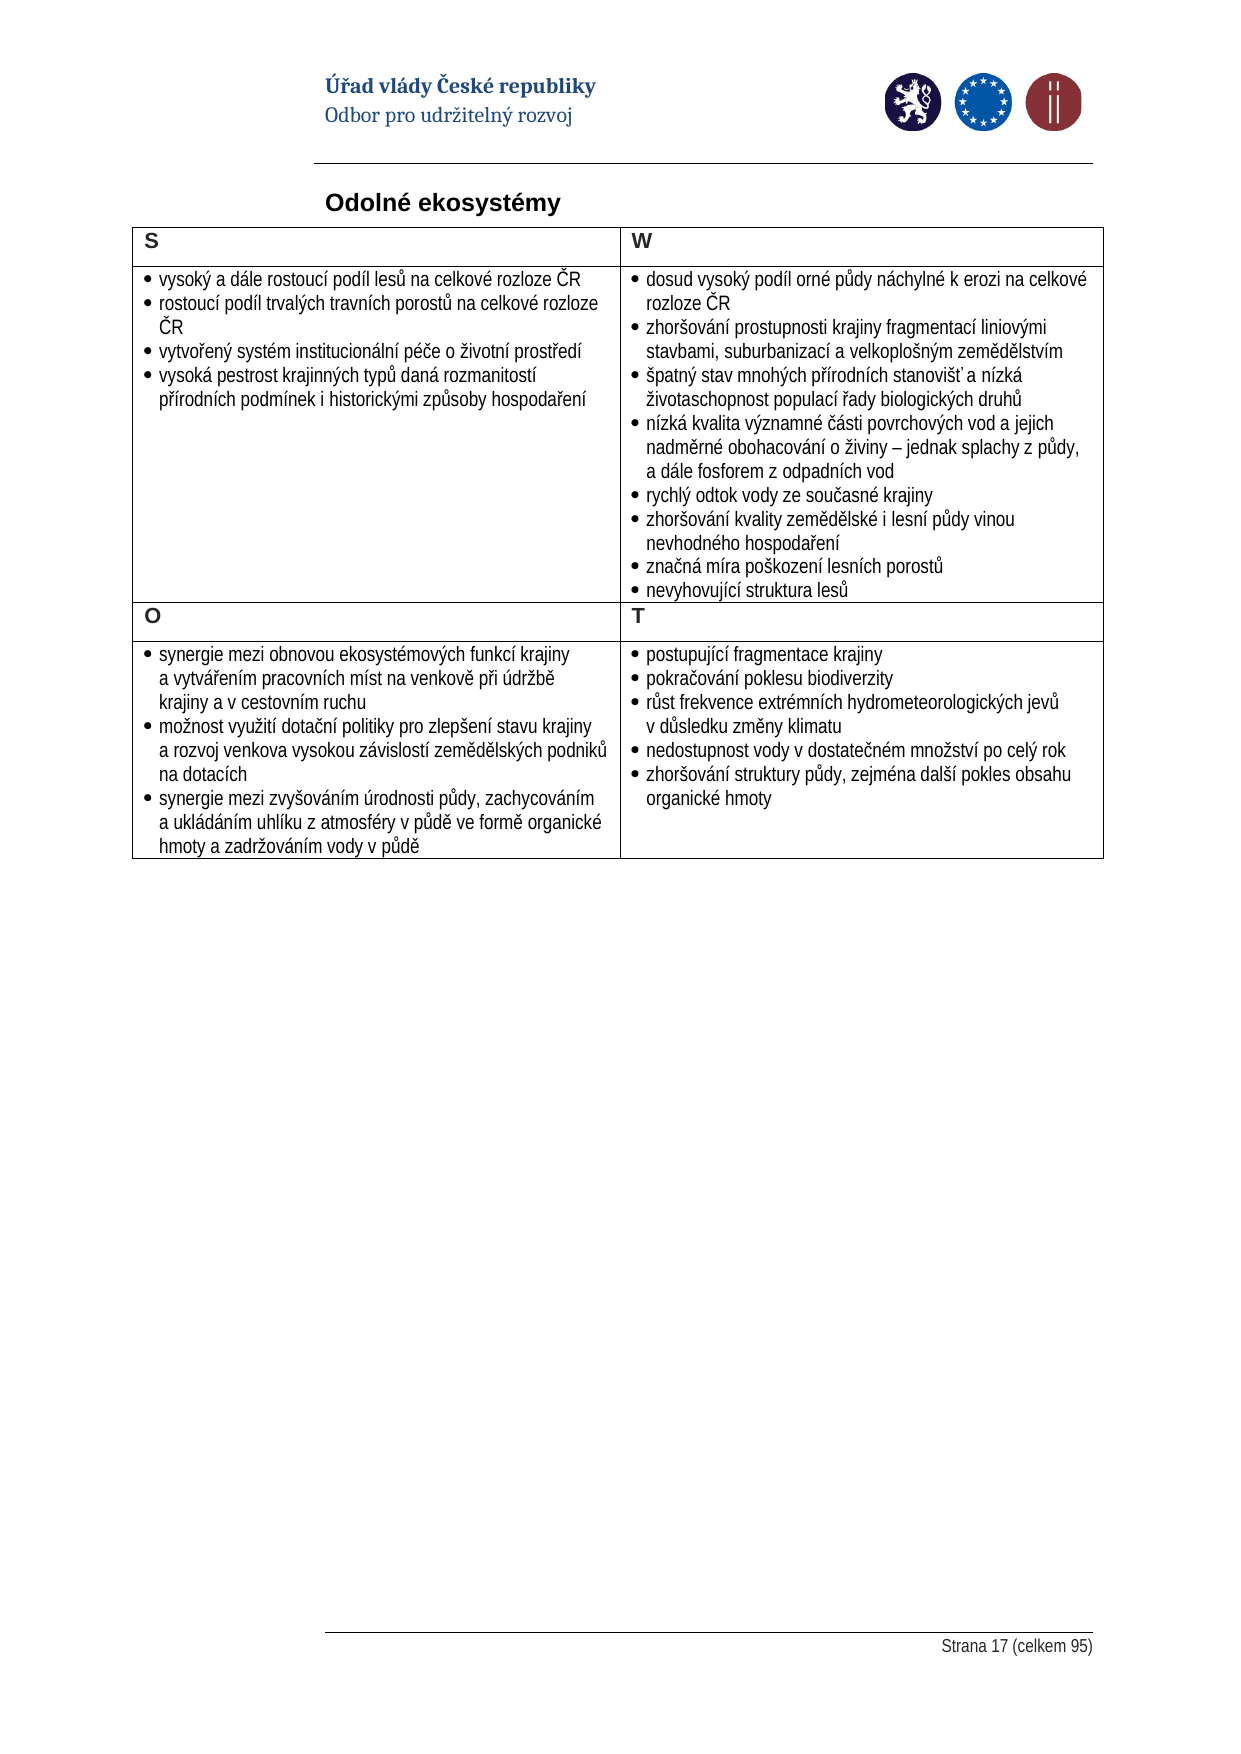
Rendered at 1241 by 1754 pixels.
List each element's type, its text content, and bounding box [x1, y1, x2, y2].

table_header S [133, 228, 620, 266]
table_cell postupující fragmentace krajiny pokračování poklesu biodiverzity růst frekvence extrémních hydrometeorologických jevů v důsledku změny klimatu nedostupnost vody v dostatečném množství po celý rok zhoršování struktury půdy, zejména další pokles obsahu organické hmoty [621, 642, 1103, 858]
table_cell dosud vysoký podíl orné půdy náchylné k erozi na celkové rozloze ČR zhoršování prostupnosti krajiny fragmentací liniovými stavbami, suburbanizací a velkoplošným zemědělstvím špatný stav mnohých přírodních stanovišť a nízká životaschopnost populací řady biologických druhů nízká kvalita významné části povrchových vod a jejich nadměrné obohacování o živiny – jednak splachy z půdy, a dále fosforem z odpadních vod rychlý odtok vody ze současné krajiny zhoršování kvality zemědělské i lesní půdy vinou nevhodného hospodaření značná míra poškození lesních porostů nevyhovující struktura lesů [621, 267, 1103, 602]
table_cell synergie mezi obnovou ekosystémových funkcí krajiny a vytvářením pracovních míst na venkově při údržbě krajiny a v cestovním ruchu možnost využití dotační politiky pro zlepšení stavu krajiny a rozvoj venkova vysokou závislostí zemědělských podniků na dotacích synergie mezi zvyšováním úrodnosti půdy, zachycováním a ukládáním uhlíku z atmosféry v půdě ve formě organické hmoty a zadržováním vody v půdě [133, 642, 620, 858]
picture [885, 73, 1082, 131]
table_cell vysoký a dále rostoucí podíl lesů na celkové rozloze ČR rostoucí podíl trvalých travních porostů na celkové rozloze ČR vytvořený systém institucionální péče o životní prostředí vysoká pestrost krajinných typů daná rozmanitostí přírodních podmínek i historickými způsoby hospodaření [133, 267, 620, 602]
table_cell O [133, 603, 620, 641]
subtitle Odolné ekosystémy [325, 188, 1093, 217]
table_cell T [621, 603, 1103, 641]
table_header W [621, 228, 1103, 266]
